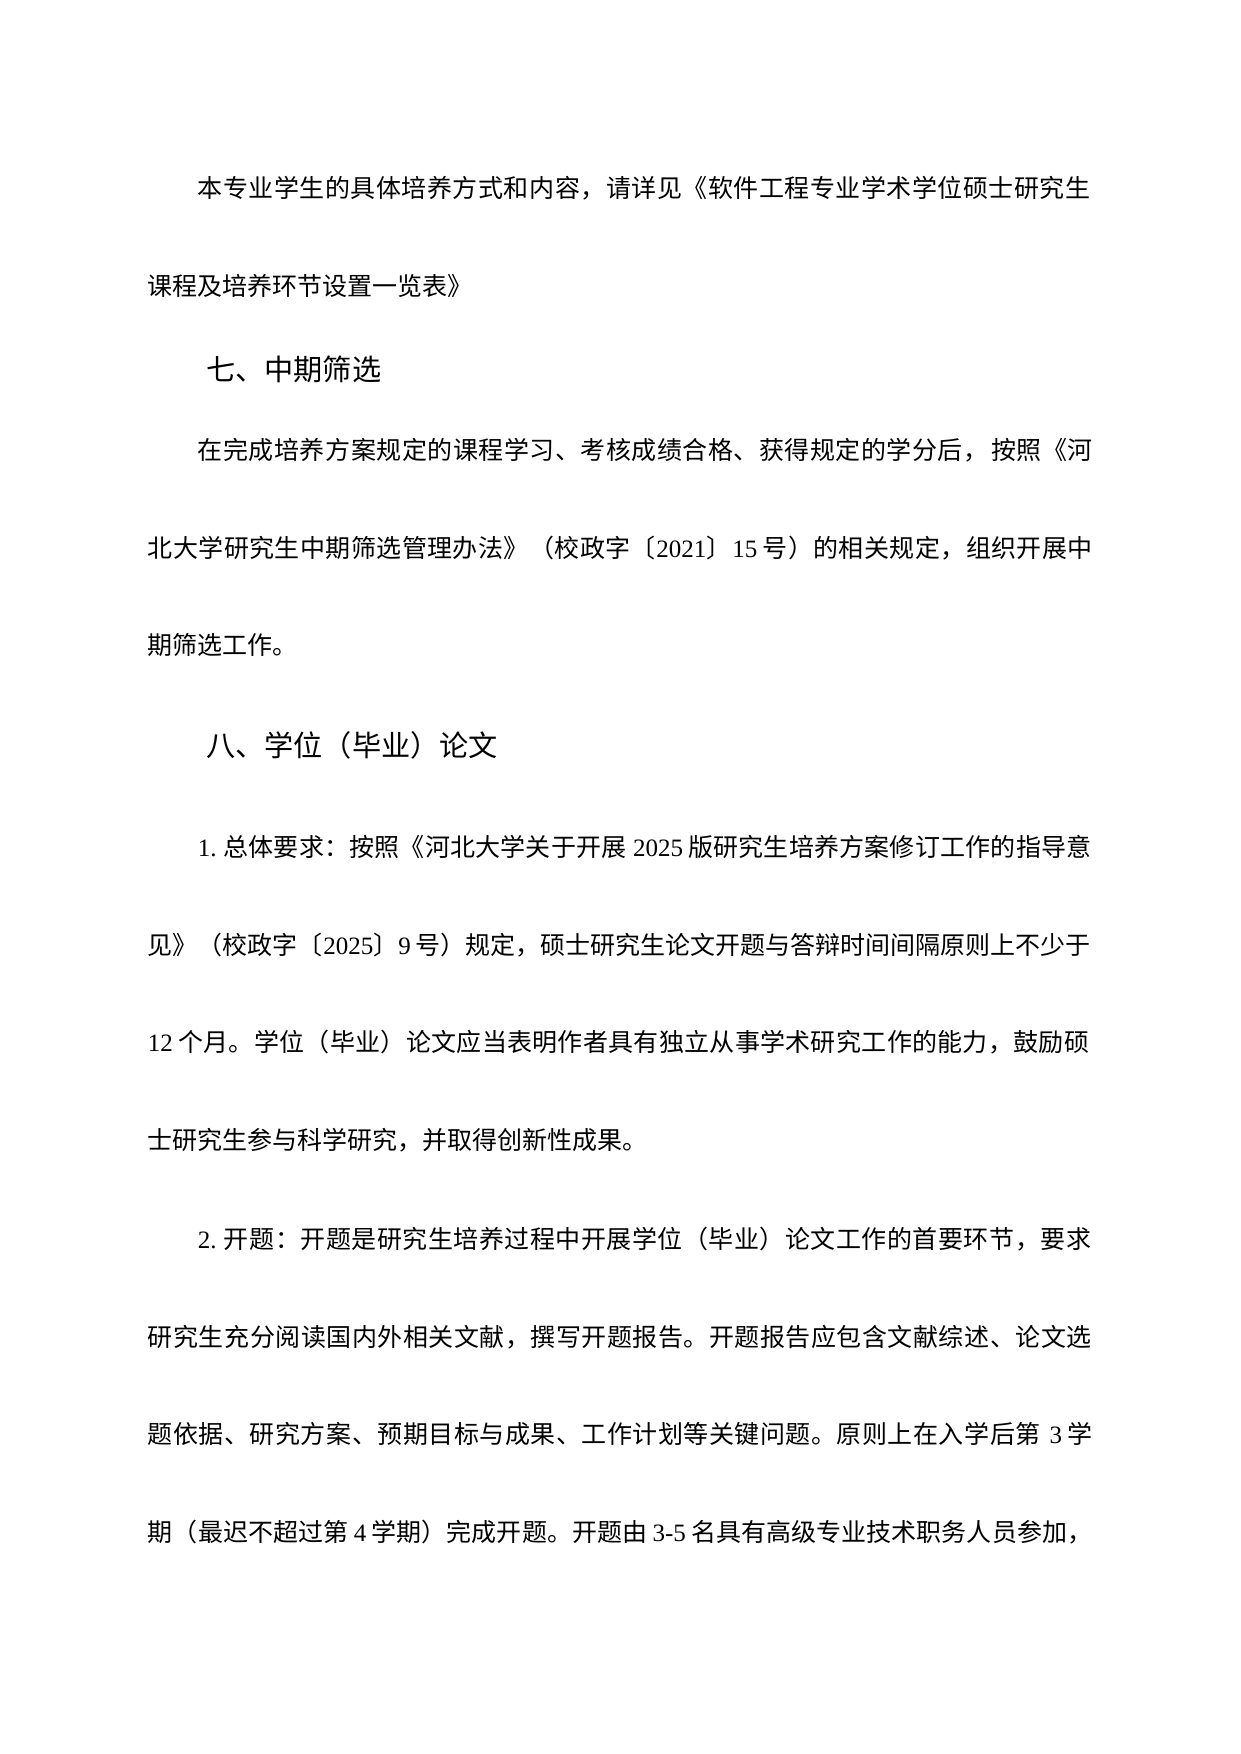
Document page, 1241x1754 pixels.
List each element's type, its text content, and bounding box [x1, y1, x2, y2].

text 本专业学生的具体培养方式和内容，请详见《软件工程专业学术学位硕士研究生课程及培养环节设置一览表》 [148, 154, 1092, 317]
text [148, 1205, 1092, 1563]
text 1. 总体要求：按照《河北大学关于开展2025版研究生培养方案修订工作的指导意见》（校政字〔2025〕9号）规定，硕士研究生论文开题与答辩时间间隔原则上不少于12个月。学位（毕业）论文应当表明作者具有独立从事学术研究工作的能力，鼓励硕士研究生参与科学研究，并取得创新性成果。 [148, 813, 1092, 1171]
text 在完成培养方案规定的课程学习、考核成绩合格、获得规定的学分后，按照《河北大学研究生中期筛选管理办法》（校政字〔2021〕15号）的相关规定，组织开展中期筛选工作。 [148, 416, 1092, 676]
text 八、学位（毕业）论文 [148, 711, 1092, 776]
text 七、中期筛选 [148, 335, 1092, 400]
